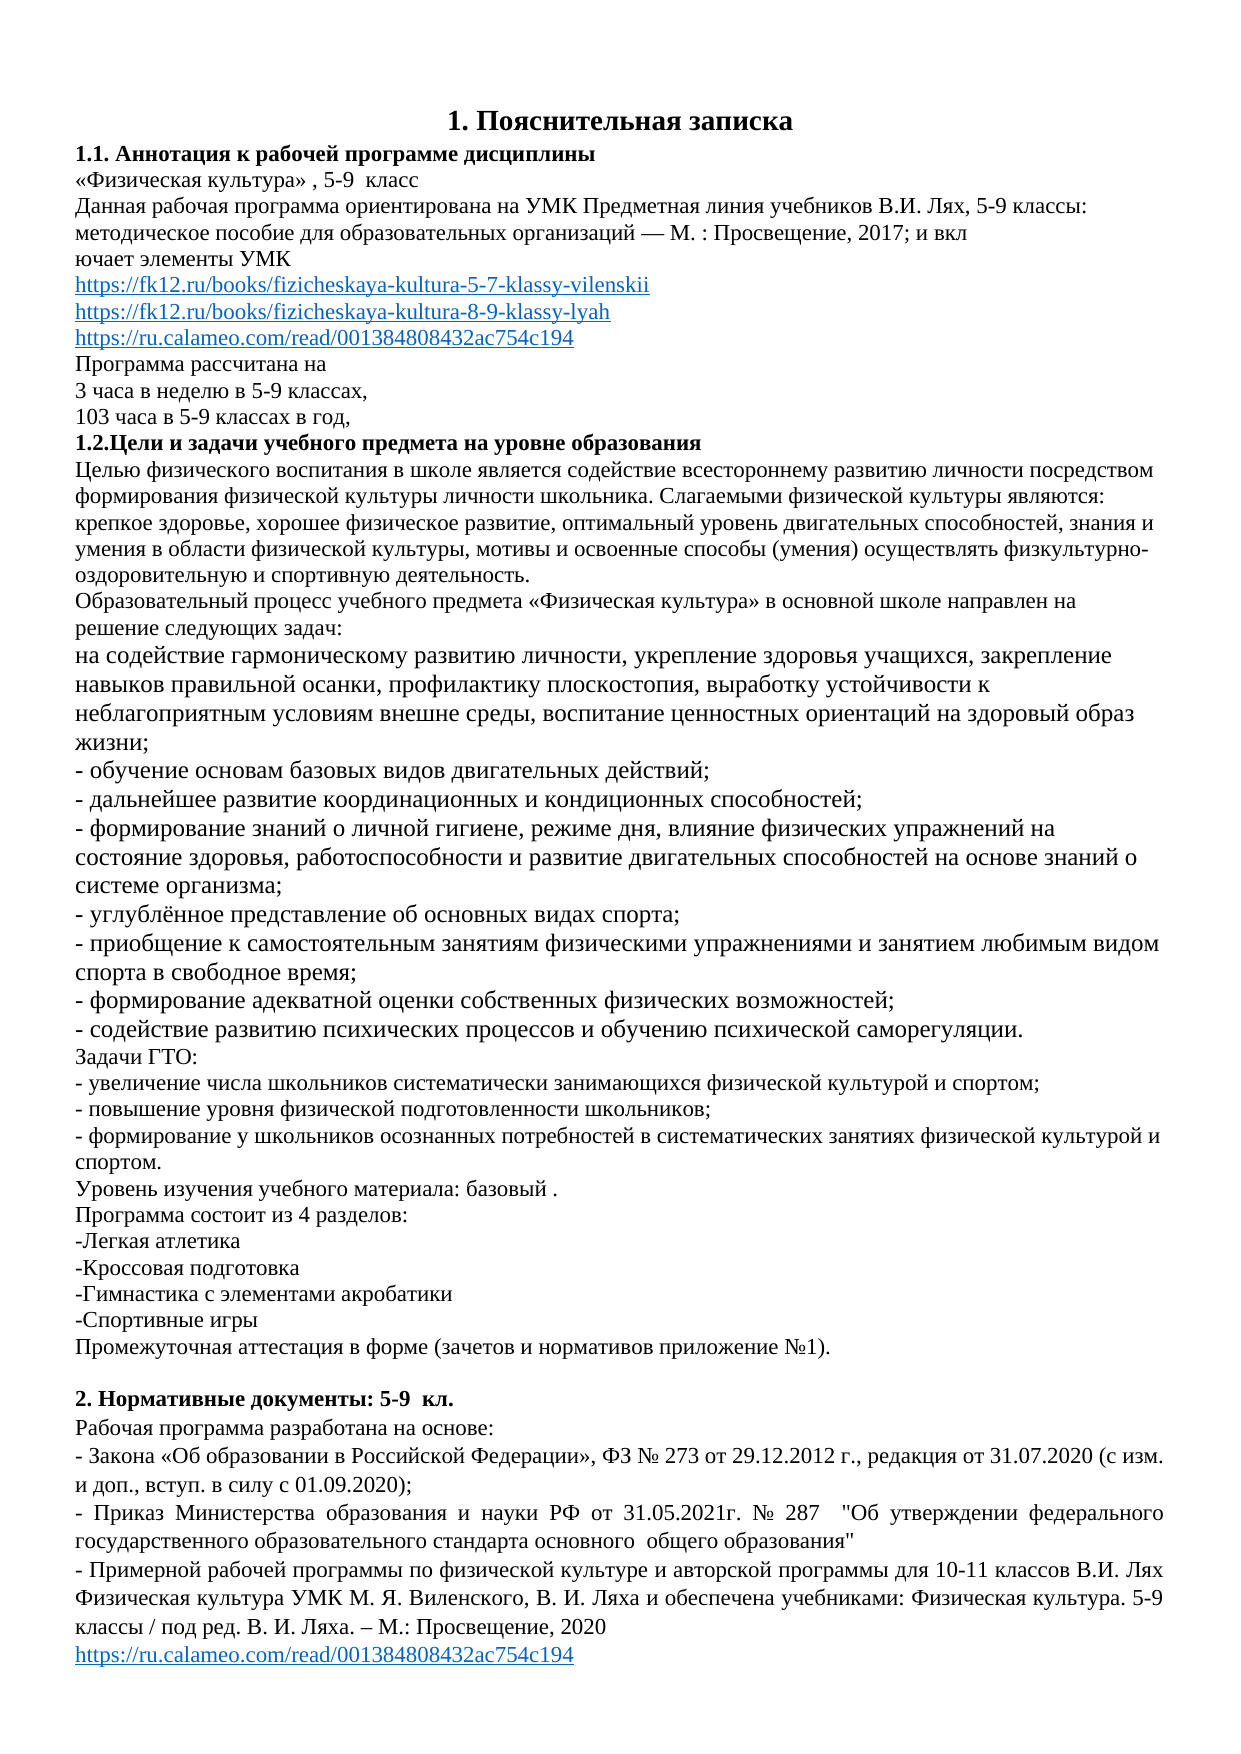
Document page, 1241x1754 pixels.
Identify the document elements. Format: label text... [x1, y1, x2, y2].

text -Кроссовая подготовка [75, 1254, 1165, 1280]
text -Легкая атлетика [75, 1227, 1165, 1254]
text - увеличение числа школьников систематически занимающихся физической культурой и спортом; [75, 1069, 1165, 1096]
text Задачи ГТО: [75, 1043, 1165, 1069]
text Программа состоит из 4 разделов: [75, 1201, 1165, 1227]
text - Примерной рабочей программы по физической культуре и авторской программы для 10-11 классов В.И. Лях Физическая культура УМК М. Я. Виленского, В. И. Ляха и обеспечена учебниками: Физическая культура. 5-9 классы / под ред. В. И. Ляха. – М.: Просвещение, 2020 [75, 1556, 1165, 1639]
text - дальнейшее развитие координационных и кондиционных способностей; [75, 784, 1165, 813]
text - обучение основам базовых видов двигательных действий; [75, 755, 1165, 784]
text Целью физического воспитания в школе является содействие всестороннему развитию личности посредством формирования физической культуры личности школьника. Слагаемыми физической культуры являются: крепкое здоровье, хорошее физическое развитие, оптимальный уровень двигательных способностей, знания и умения в области физической культуры, мотивы и освоенные способы (умения) осуществлять физкультурно-оздоровительную и спортивную деятельность. [75, 456, 1165, 588]
text 1. Пояснительная записка [75, 103, 1165, 137]
text на содействие гармоническому развитию личности, укрепление здоровья учащихся, закрепление навыков правильной осанки, профилактику плоскостопия, выработку устойчивости к неблагоприятным условиям внешне среды, воспитание ценностных ориентаций на здоровый образ жизни; [75, 640, 1165, 755]
text https://fk12.ru/books/fizicheskaya-kultura-8-9-klassy-lyah [75, 298, 1165, 324]
text ючает элементы УМК [75, 245, 1165, 271]
text «Физическая культура» , 5-9 класс [75, 166, 1165, 192]
text - формирование у школьников осознанных потребностей в систематических занятиях физической культурой и спортом. [75, 1122, 1165, 1174]
text 1.2.Цели и задачи учебного предмета на уровне образования [75, 429, 1165, 456]
text Уровень изучения учебного материала: базовый . [75, 1174, 1165, 1201]
text https://fk12.ru/books/fizicheskaya-kultura-5-7-klassy-vilenskii [75, 271, 1165, 298]
text 1.1. Аннотация к рабочей программе дисциплины [75, 139, 1165, 166]
text https://ru.calameo.com/read/001384808432ac754c194 [75, 324, 1165, 350]
text - Закона «Об образовании в Российской Федерации», ФЗ № 273 от 29.12.2012 г., редакция от 31.07.2020 (с изм. и доп., вступ. в силу с 01.09.2020); [75, 1442, 1165, 1497]
text -Гимнастика с элементами акробатики [75, 1280, 1165, 1306]
text 2. Нормативные документы: 5-9 кл. [75, 1385, 1165, 1412]
text - формирование знаний о личной гигиене, режиме дня, влияние физических упражнений на состояние здоровья, работоспособности и развитие двигательных способностей на основе знаний о системе организма; [75, 813, 1165, 899]
text - содействие развитию психических процессов и обучению психической саморегуляции. [75, 1014, 1165, 1043]
text Образовательный процесс учебного предмета «Физическая культура» в основной школе направлен на решение следующих задач: [75, 588, 1165, 640]
text - формирование адекватной оценки собственных физических возможностей; [75, 985, 1165, 1014]
text Промежуточная аттестация в форме (зачетов и нормативов приложение №1). [75, 1333, 1165, 1359]
text -Спортивные игры [75, 1306, 1165, 1333]
text - Приказ Министерства образования и науки РФ от 31.05.2021г. № 287 "Об утверждении федерального государственного образовательного стандарта основного общего образования" [75, 1499, 1165, 1554]
text 103 часа в 5-9 классах в год, [75, 403, 1165, 429]
text - приобщение к самостоятельным занятиям физическими упражнениями и занятием любимым видом спорта в свободное время; [75, 928, 1165, 985]
text Данная рабочая программа ориентирована на УМК Предметная линия учебников В.И. Лях, 5-9 классы: методическое пособие для образовательных организаций — М. : Просвещение, 2017; и вкл [75, 192, 1165, 245]
text - повышение уровня физической подготовленности школьников; [75, 1096, 1165, 1122]
text 3 часа в неделю в 5-9 классах, [75, 377, 1165, 403]
text Программа рассчитана на [75, 350, 1165, 377]
text Рабочая программа разработана на основе: [75, 1414, 1165, 1440]
text - углублённое представление об основных видах спорта; [75, 899, 1165, 928]
text https://ru.calameo.com/read/001384808432ac754c194 [75, 1641, 1165, 1668]
